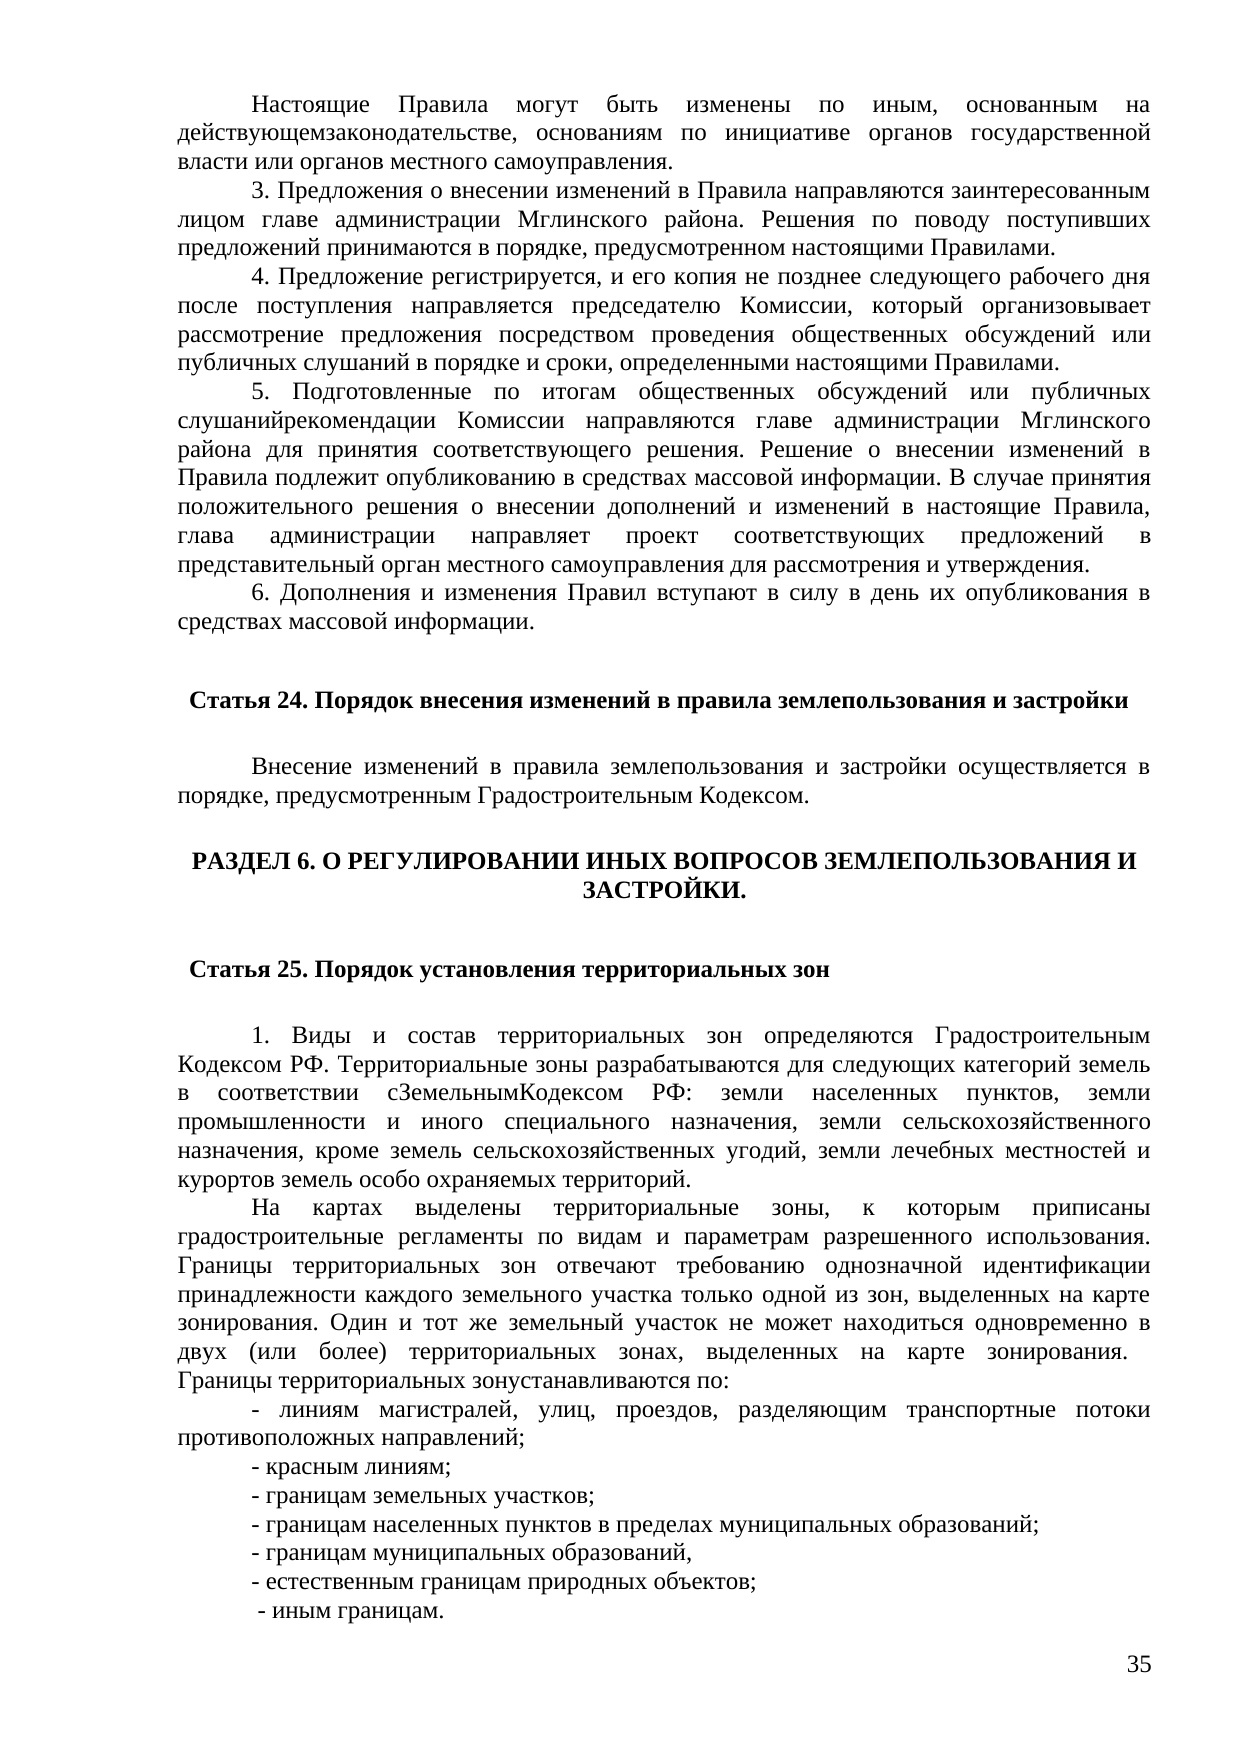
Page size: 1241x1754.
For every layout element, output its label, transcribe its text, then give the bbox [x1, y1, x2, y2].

text Статья 25. Порядок установления территориальных зон [189, 954, 1140, 982]
text - границам муниципальных образований, [177, 1537, 1152, 1566]
text - красным линиям; [177, 1451, 1152, 1480]
text - иным границам. [177, 1595, 1152, 1624]
text - линиям магистралей, улиц, проездов, разделяющим транспортные потоки противоположных направлений; [177, 1394, 1152, 1451]
text - границам населенных пунктов в пределах муниципальных образований; [177, 1509, 1152, 1537]
text 6. Дополнения и изменения Правил вступают в силу в день их опубликования в средствах массовой информации. [177, 577, 1152, 635]
text - естественным границам природных объектов; [177, 1566, 1152, 1595]
text На картах выделены территориальные зоны, к которым приписаны градостроительные регламенты по видам и параметрам разрешенного использования. Границы территориальных зон отвечают требованию однозначной идентификации принадлежности каждого земельного участка только одной из зон, выделенных на карте зонирования. Один и тот же земельный участок не может находиться одновременно в двух (или более) территориальных зонах, выделенных на карте зонирования. Границы территориальных зонустанавливаются по: [177, 1192, 1152, 1394]
text 4. Предложение регистрируется, и его копия не позднее следующего рабочего дня после поступления направляется председателю Комиссии, который организовывает рассмотрение предложения посредством проведения общественных обсуждений или публичных слушаний в порядке и сроки, определенными настоящими Правилами. [177, 261, 1152, 376]
subtitle РАЗДЕЛ 6. О регулировании иных вопросов землепользования и застройки. [177, 846, 1152, 904]
text 3. Предложения о внесении изменений в Правила направляются заинтересованным лицом главе администрации Мглинского района. Решения по поводу поступивших предложений принимаются в порядке, предусмотренном настоящими Правилами. [177, 175, 1152, 261]
text - границам земельных участков; [177, 1480, 1152, 1509]
text Настоящие Правила могут быть изменены по иным, основанным на действующемзаконодательстве, основаниям по инициативе органов государственной власти или органов местного самоуправления. [177, 89, 1152, 175]
text Статья 24. Порядок внесения изменений в правила землепользования и застройки [189, 685, 1140, 714]
text 5. Подготовленные по итогам общественных обсуждений или публичных слушанийрекомендации Комиссии направляются главе администрации Мглинского района для принятия соответствующего решения. Решение о внесении изменений в Правила подлежит опубликованию в средствах массовой информации. В случае принятия положительного решения о внесении дополнений и изменений в настоящие Правила, глава администрации направляет проект соответствующих предложений в представительный орган местного самоуправления для рассмотрения и утверждения. [177, 376, 1152, 577]
text 1. Виды и состав территориальных зон определяются Градостроительным Кодексом РФ. Территориальные зоны разрабатываются для следующих категорий земель в соответствии сЗемельнымКодексом РФ: земли населенных пунктов, земли промышленности и иного специального назначения, земли сельскохозяйственного назначения, кроме земель сельскохозяйственных угодий, земли лечебных местностей и курортов земель особо охраняемых территорий. [177, 1020, 1152, 1192]
text Внесение изменений в правила землепользования и застройки осуществляется в порядке, предусмотренным Градостроительным Кодексом. [177, 751, 1152, 809]
